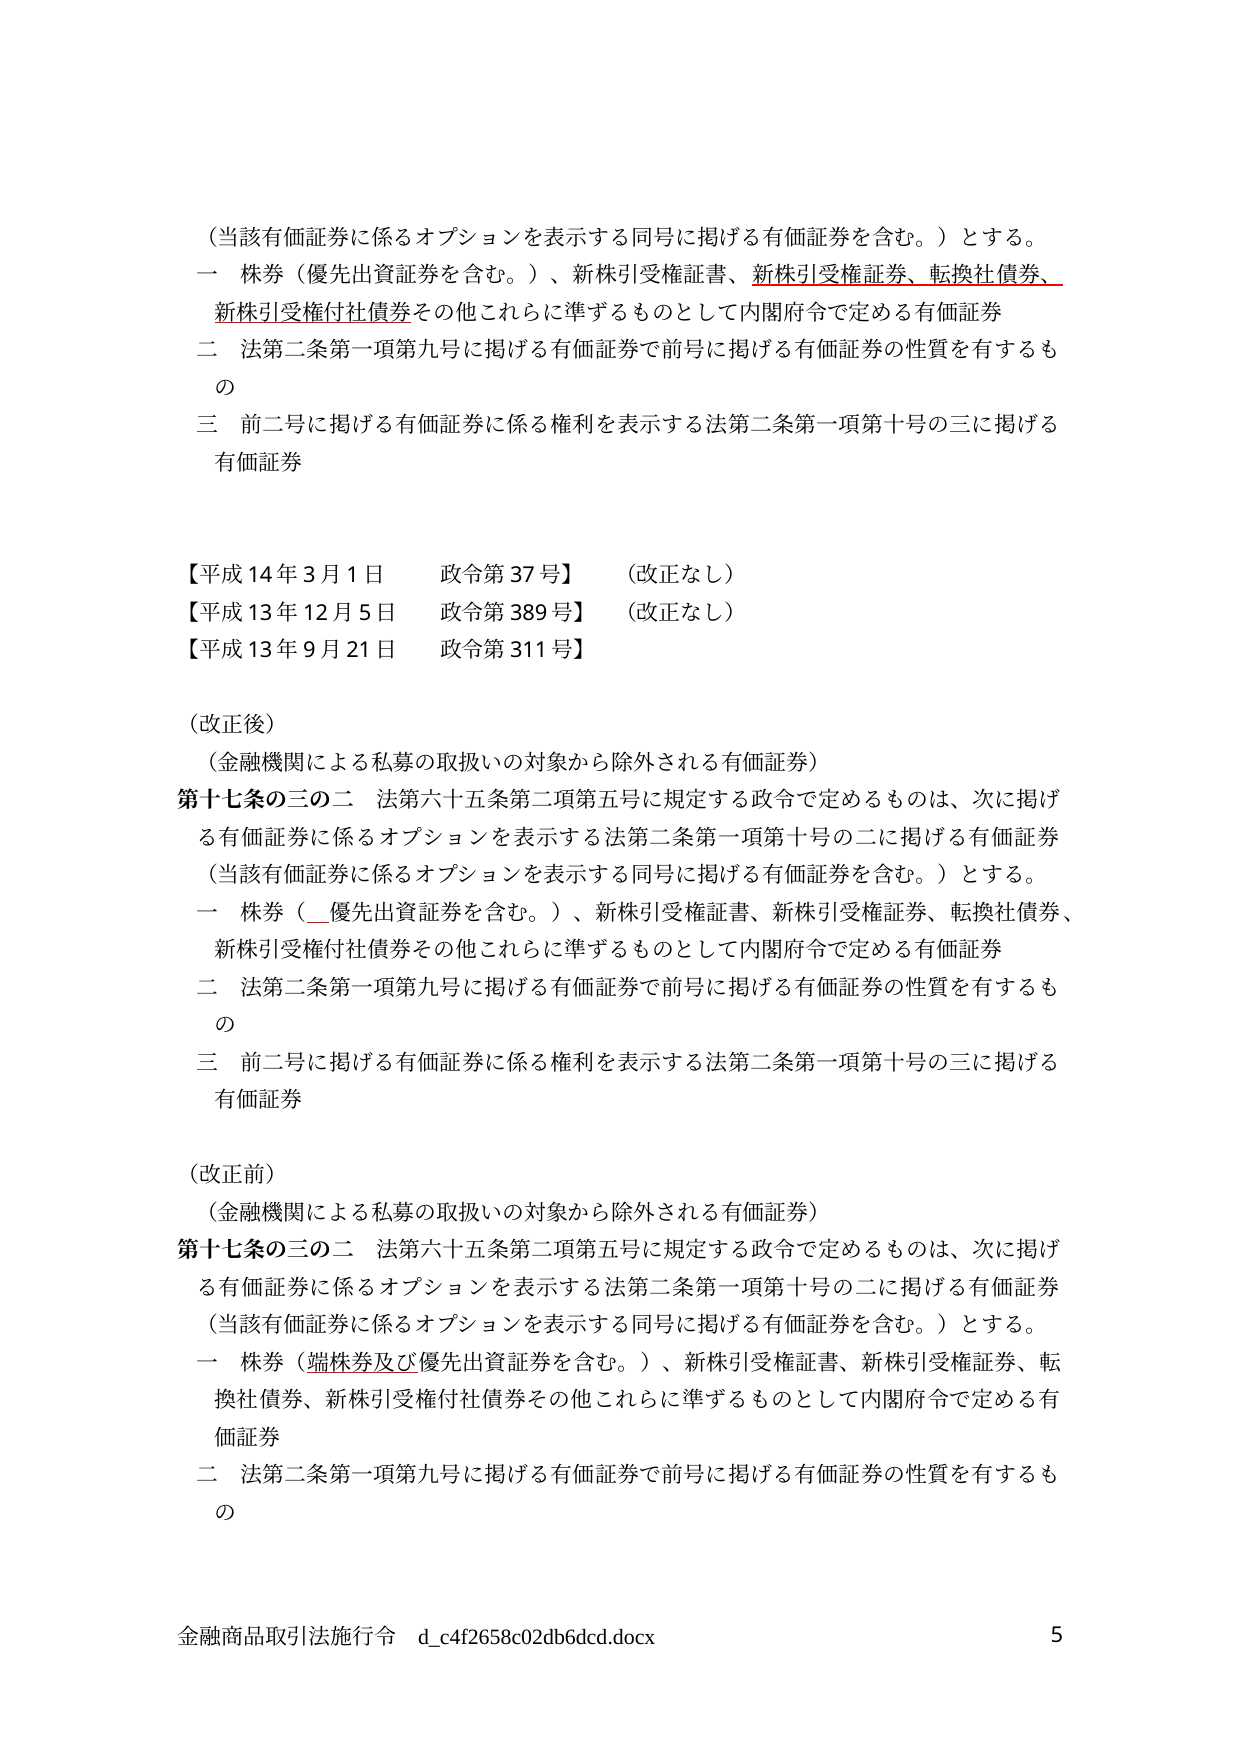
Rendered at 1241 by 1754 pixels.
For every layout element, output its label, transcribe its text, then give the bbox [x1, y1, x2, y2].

text 三 前二号に掲げる有価証券に係る権利を表示する法第二条第一項第十号の三に掲げる有価証券 [196, 404, 1063, 479]
text 【平成13年9月21日 政令第311号】 [177, 629, 1063, 667]
text 第十七条の三の二 法第六十五条第二項第五号に規定する政令で定めるものは、次に掲げる有価証券に係るオプションを表示する法第二条第一項第十号の二に掲げる有価証券（当該有価証券に係るオプションを表示する同号に掲げる有価証券を含む。）とする。 [177, 779, 1063, 892]
text 一 株券（端株券及び優先出資証券を含む。）、新株引受権証書、新株引受権証券、転換社債券、新株引受権付社債券その他これらに準ずるものとして内閣府令で定める有価証券 [196, 1342, 1063, 1454]
text 第十七条の三の二 法第六十五条第二項第五号に規定する政令で定めるものは、次に掲げる有価証券に係るオプションを表示する法第二条第一項第十号の二に掲げる有価証券（当該有価証券に係るオプションを表示する同号に掲げる有価証券を含む。）とする。 [177, 1229, 1063, 1342]
text （改正前） [177, 1154, 1063, 1192]
text （改正後） [177, 704, 1063, 742]
text 二 法第二条第一項第九号に掲げる有価証券で前号に掲げる有価証券の性質を有するもの [196, 329, 1063, 404]
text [177, 217, 1063, 254]
text （金融機関による私募の取扱いの対象から除外される有価証券） [196, 742, 1063, 779]
text 一 株券（優先出資証券を含む。）、新株引受権証書、新株引受権証券、転換社債券、新株引受権付社債券その他これらに準ずるものとして内閣府令で定める有価証券 [196, 254, 1063, 329]
text 二 法第二条第一項第九号に掲げる有価証券で前号に掲げる有価証券の性質を有するもの [196, 967, 1063, 1042]
text 二 法第二条第一項第九号に掲げる有価証券で前号に掲げる有価証券の性質を有するもの [196, 1454, 1063, 1529]
text 【平成14年3月1日 政令第37号】 （改正なし） [177, 554, 1063, 592]
text （金融機関による私募の取扱いの対象から除外される有価証券） [196, 1192, 1063, 1229]
text 【平成13年12月5日 政令第389号】 （改正なし） [177, 592, 1063, 629]
text 三 前二号に掲げる有価証券に係る権利を表示する法第二条第一項第十号の三に掲げる有価証券 [196, 1042, 1063, 1117]
text 一 株券（ 優先出資証券を含む。）、新株引受権証書、新株引受権証券、転換社債券、新株引受権付社債券その他これらに準ずるものとして内閣府令で定める有価証券 [196, 892, 1063, 967]
